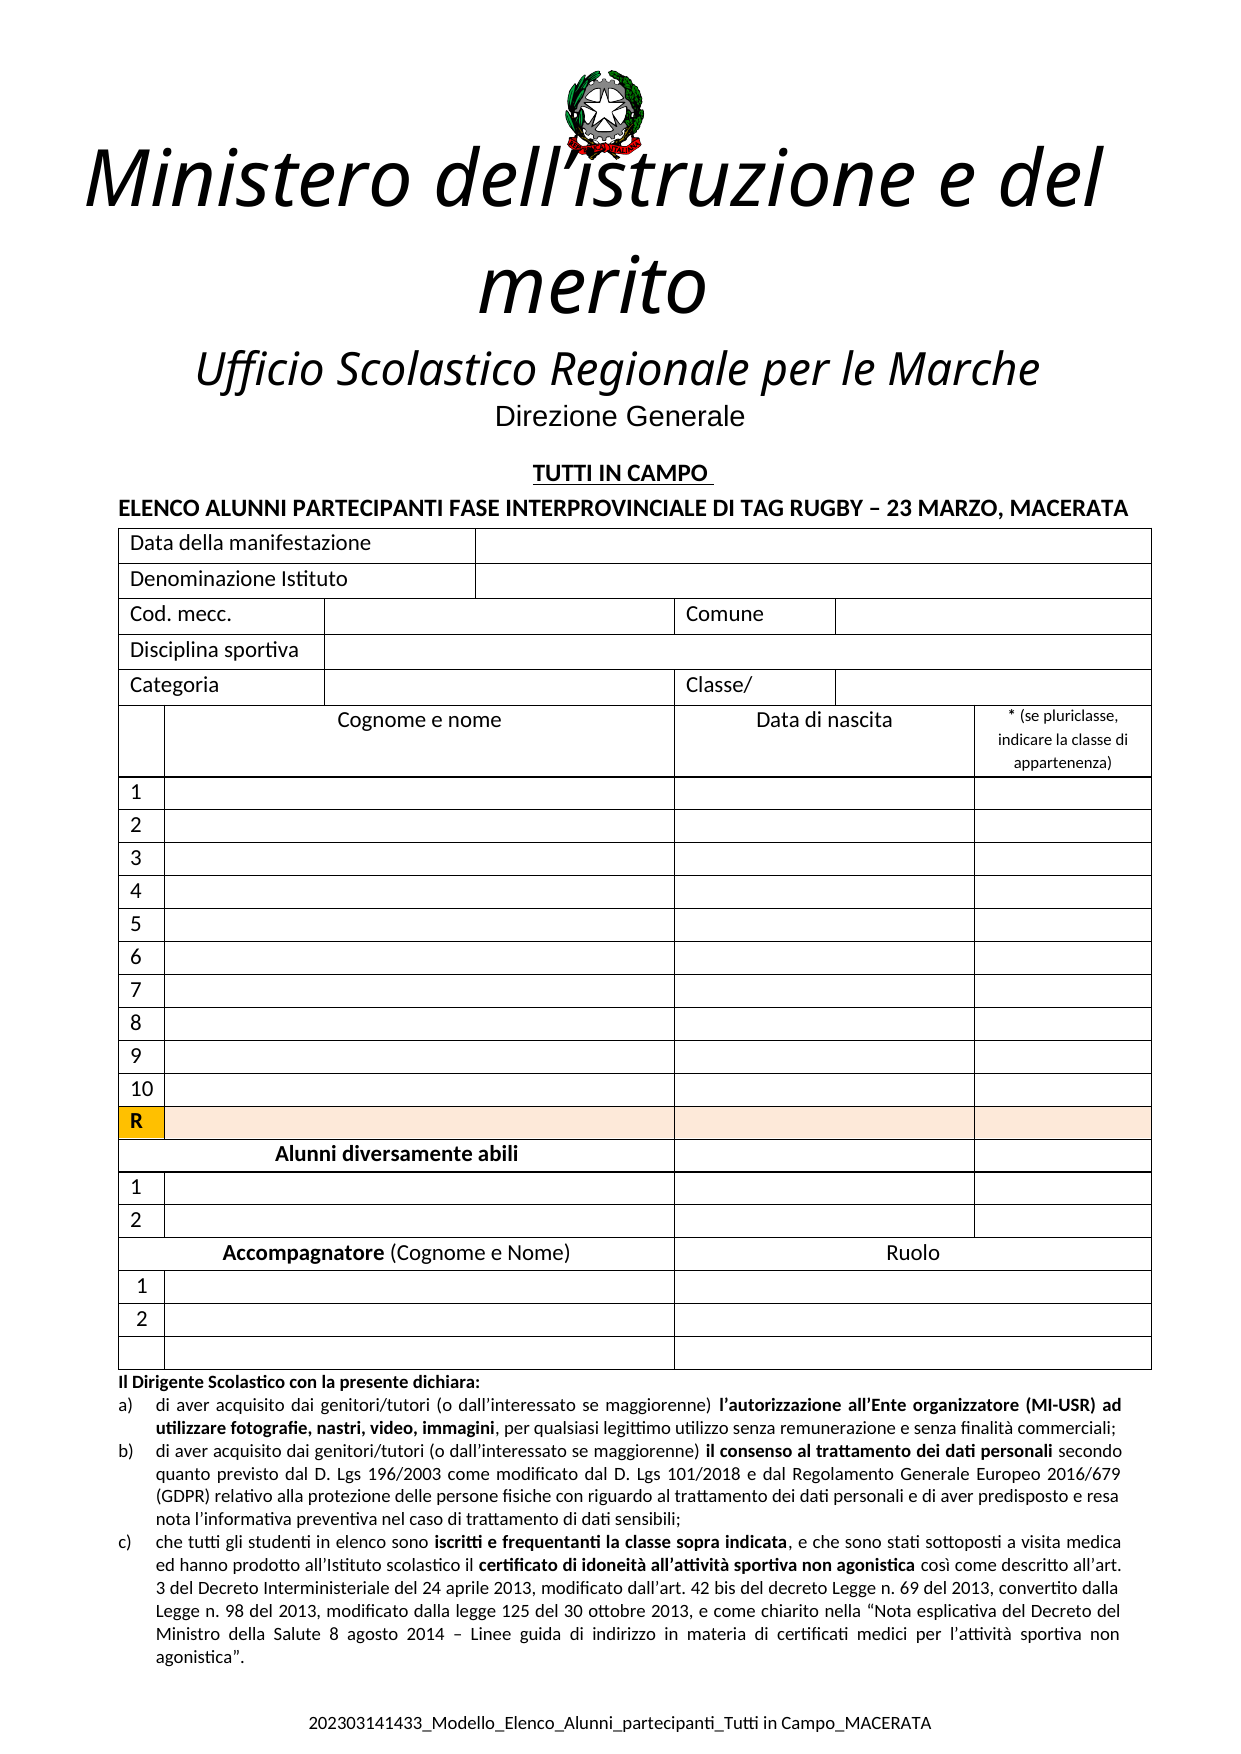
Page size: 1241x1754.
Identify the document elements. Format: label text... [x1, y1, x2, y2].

table_cell [675, 1140, 974, 1171]
table_header Data della manifestazione [119, 529, 475, 563]
table_cell [675, 1107, 974, 1138]
table_cell 7 [119, 975, 164, 1007]
table_cell [675, 975, 974, 1007]
table_cell 9 [119, 1041, 164, 1073]
table_cell Ruolo [675, 1238, 1151, 1270]
table_cell [165, 1074, 674, 1106]
table_cell [975, 909, 1151, 941]
table_cell [325, 635, 1151, 669]
table_cell [675, 1271, 1151, 1303]
table_cell Alunni diversamente abili [119, 1140, 674, 1171]
table_cell [165, 909, 674, 941]
table_cell [675, 1074, 974, 1106]
table_cell [975, 1140, 1151, 1171]
table_cell Denominazione Istituto [119, 564, 475, 598]
table_cell [975, 1107, 1151, 1138]
table_cell Comune [675, 599, 835, 634]
table_cell [975, 1074, 1151, 1106]
table_cell Categoria [119, 670, 324, 704]
table_cell [675, 942, 974, 974]
table_cell [675, 1304, 1151, 1336]
table_cell 10 [119, 1074, 164, 1106]
table_cell [675, 1337, 1151, 1369]
text ELENCO ALUNNI PARTECIPANTI FASE INTERPROVINCIALE DI TAG RUGBY – 23 MARZO, MACERATA [118, 492, 1152, 523]
table_cell 6 [119, 942, 164, 974]
table_cell [836, 670, 1151, 704]
table_cell [165, 1205, 674, 1237]
table_cell [675, 843, 974, 875]
picture [564, 68, 646, 161]
text TUTTI IN CAMPO [118, 457, 1122, 488]
table_cell [165, 876, 674, 908]
table_cell [165, 1008, 674, 1040]
table_cell 4 [119, 876, 164, 908]
table_cell Cognome e nome [165, 706, 674, 776]
list di aver acquisito dai genitori/tutori (o dall’interessato se maggiorenne) l’autorizzazione all’Ente organizzatore (MI-USR) ad utilizzare fotografie, nastri, video, immagini, per qualsiasi legittimo utilizzo senza remunerazione e senza finalità commerciali; [118, 1393, 1122, 1439]
table_cell [165, 1337, 674, 1369]
table_cell [975, 810, 1151, 842]
table_cell 2 [119, 1304, 164, 1336]
text Il Dirigente Scolastico con la presente dichiara: [118, 1370, 1122, 1393]
table_cell [119, 1337, 164, 1369]
table_cell [325, 599, 674, 634]
table_cell [675, 778, 974, 809]
table_cell [975, 942, 1151, 974]
table_cell [975, 1173, 1151, 1204]
table_cell Disciplina sportiva [119, 635, 324, 669]
list di aver acquisito dai genitori/tutori (o dall’interessato se maggiorenne) il consenso al trattamento dei dati personali secondo quanto previsto dal D. Lgs 196/2003 come modificato dal D. Lgs 101/2018 e dal Regolamento Generale Europeo 2016/679 (GDPR) relativo alla protezione delle persone fisiche con riguardo al trattamento dei dati personali e di aver predisposto e resa nota l’informativa preventiva nel caso di trattamento di dati sensibili; [118, 1439, 1122, 1530]
table_cell * (se pluriclasse, indicare la classe di appartenenza) [975, 706, 1151, 776]
table_cell 3 [119, 843, 164, 875]
table_cell [675, 1205, 974, 1237]
table_cell 2 [119, 1205, 164, 1237]
table_cell [675, 876, 974, 908]
table_cell [675, 1041, 974, 1073]
table_cell 2 [119, 810, 164, 842]
table_cell [165, 810, 674, 842]
table_cell [325, 670, 674, 704]
table_cell [165, 843, 674, 875]
table_cell [119, 706, 164, 776]
table_cell [165, 778, 674, 809]
table_cell [675, 1173, 974, 1204]
table_cell Cod. mecc. [119, 599, 324, 634]
table_cell [165, 1271, 674, 1303]
table_cell 5 [119, 909, 164, 941]
table_cell [165, 942, 674, 974]
table_cell [165, 1304, 674, 1336]
table_cell [836, 599, 1151, 634]
table_cell [975, 975, 1151, 1007]
table_cell [165, 1107, 674, 1138]
table_cell [675, 810, 974, 842]
table_cell 8 [119, 1008, 164, 1040]
table_cell [476, 564, 1151, 598]
table_cell [675, 1008, 974, 1040]
table_cell [675, 909, 974, 941]
table_cell 1 [119, 1271, 164, 1303]
table_cell Data di nascita [675, 706, 974, 776]
table_cell [975, 876, 1151, 908]
table_cell [975, 1008, 1151, 1040]
table_cell Classe/Sezione [675, 670, 835, 704]
table_cell [975, 1041, 1151, 1073]
table_cell R [119, 1107, 164, 1138]
table_cell [975, 1205, 1151, 1237]
table_cell [165, 1041, 674, 1073]
table_header [476, 529, 1151, 563]
table_cell 1 [119, 1173, 164, 1204]
table_cell 1 [119, 778, 164, 809]
table_cell [975, 778, 1151, 809]
table_cell [975, 843, 1151, 875]
list che tutti gli studenti in elenco sono iscritti e frequentanti la classe sopra indicata, e che sono stati sottoposti a visita medica ed hanno prodotto all’Istituto scolastico il certificato di idoneità all’attività sportiva non agonistica così come descritto all’art. 3 del Decreto Interministeriale del 24 aprile 2013, modificato dall’art. 42 bis del decreto Legge n. 69 del 2013, convertito dalla Legge n. 98 del 2013, modificato dalla legge 125 del 30 ottobre 2013, e come chiarito nella “Nota esplicativa del Decreto del Ministro della Salute 8 agosto 2014 – Linee guida di indirizzo in materia di certificati medici per l’attività sportiva non agonistica”. [118, 1530, 1122, 1668]
table_cell [165, 1173, 674, 1204]
table_cell Accompagnatore (Cognome e Nome) [119, 1238, 674, 1270]
table_cell [165, 975, 674, 1007]
